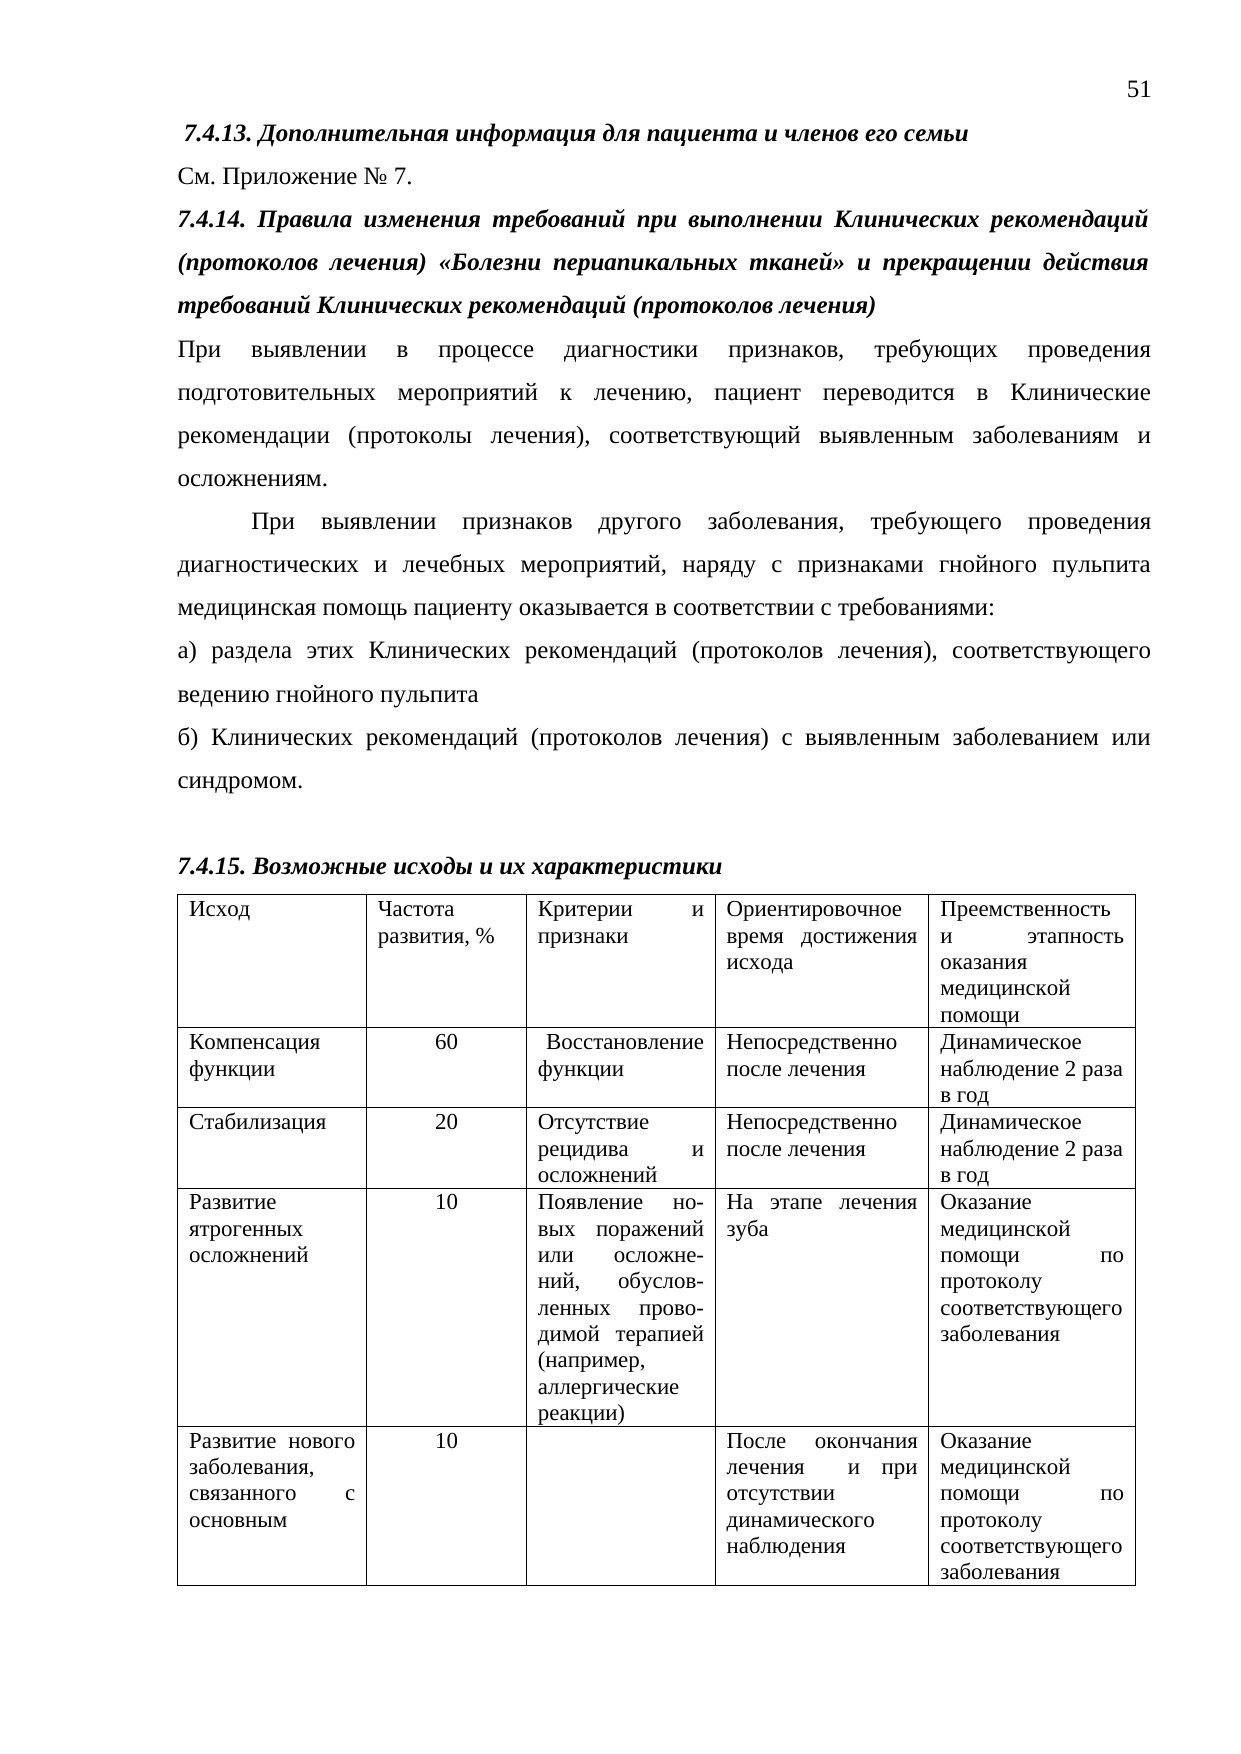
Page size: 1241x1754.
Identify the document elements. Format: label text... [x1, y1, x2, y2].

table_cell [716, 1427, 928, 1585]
text 7.4.14. Правила изменения требований при выполнении Клинических рекомендаций (протоколов лечения) «Болезни периапикальных тканей» и прекращении действия требований Клинических рекомендаций (протоколов лечения) [177, 204, 1152, 319]
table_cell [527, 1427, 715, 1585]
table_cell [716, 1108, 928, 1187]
text 7.4.13. Дополнительная информация для пациента и членов его семьи [177, 118, 1152, 147]
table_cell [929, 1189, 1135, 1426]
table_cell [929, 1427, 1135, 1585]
text При выявлении в процессе диагностики признаков, требующих проведения подготовительных мероприятий к лечению, пациент переводится в Клинические рекомендации (протоколы лечения), соответствующий выявленным заболеваниям и осложнениям. [177, 334, 1152, 492]
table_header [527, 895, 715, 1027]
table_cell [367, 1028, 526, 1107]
text При выявлении признаков другого заболевания, требующего проведения диагностических и лечебных мероприятий, наряду с признаками гнойного пульпита медицинская помощь пациенту оказывается в соответствии с требованиями: [177, 506, 1152, 621]
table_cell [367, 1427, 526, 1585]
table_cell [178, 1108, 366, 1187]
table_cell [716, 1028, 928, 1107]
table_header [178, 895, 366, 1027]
text а) раздела этих Клинических рекомендаций (протоколов лечения), соответствующего ведению гнойного пульпита [177, 636, 1152, 707]
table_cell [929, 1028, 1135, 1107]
text 7.4.15. Возможные исходы и их характеристики [177, 851, 1152, 880]
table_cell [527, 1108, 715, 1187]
text См. Приложение № 7. [177, 161, 1152, 190]
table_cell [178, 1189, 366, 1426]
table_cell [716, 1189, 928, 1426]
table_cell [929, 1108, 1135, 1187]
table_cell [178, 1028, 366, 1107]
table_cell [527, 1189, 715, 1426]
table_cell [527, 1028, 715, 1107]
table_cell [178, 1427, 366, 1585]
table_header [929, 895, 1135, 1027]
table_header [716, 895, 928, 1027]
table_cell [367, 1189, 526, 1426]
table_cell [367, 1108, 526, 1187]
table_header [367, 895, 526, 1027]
text б) Клинических рекомендаций (протоколов лечения) с выявленным заболеванием или синдромом. [177, 722, 1152, 794]
